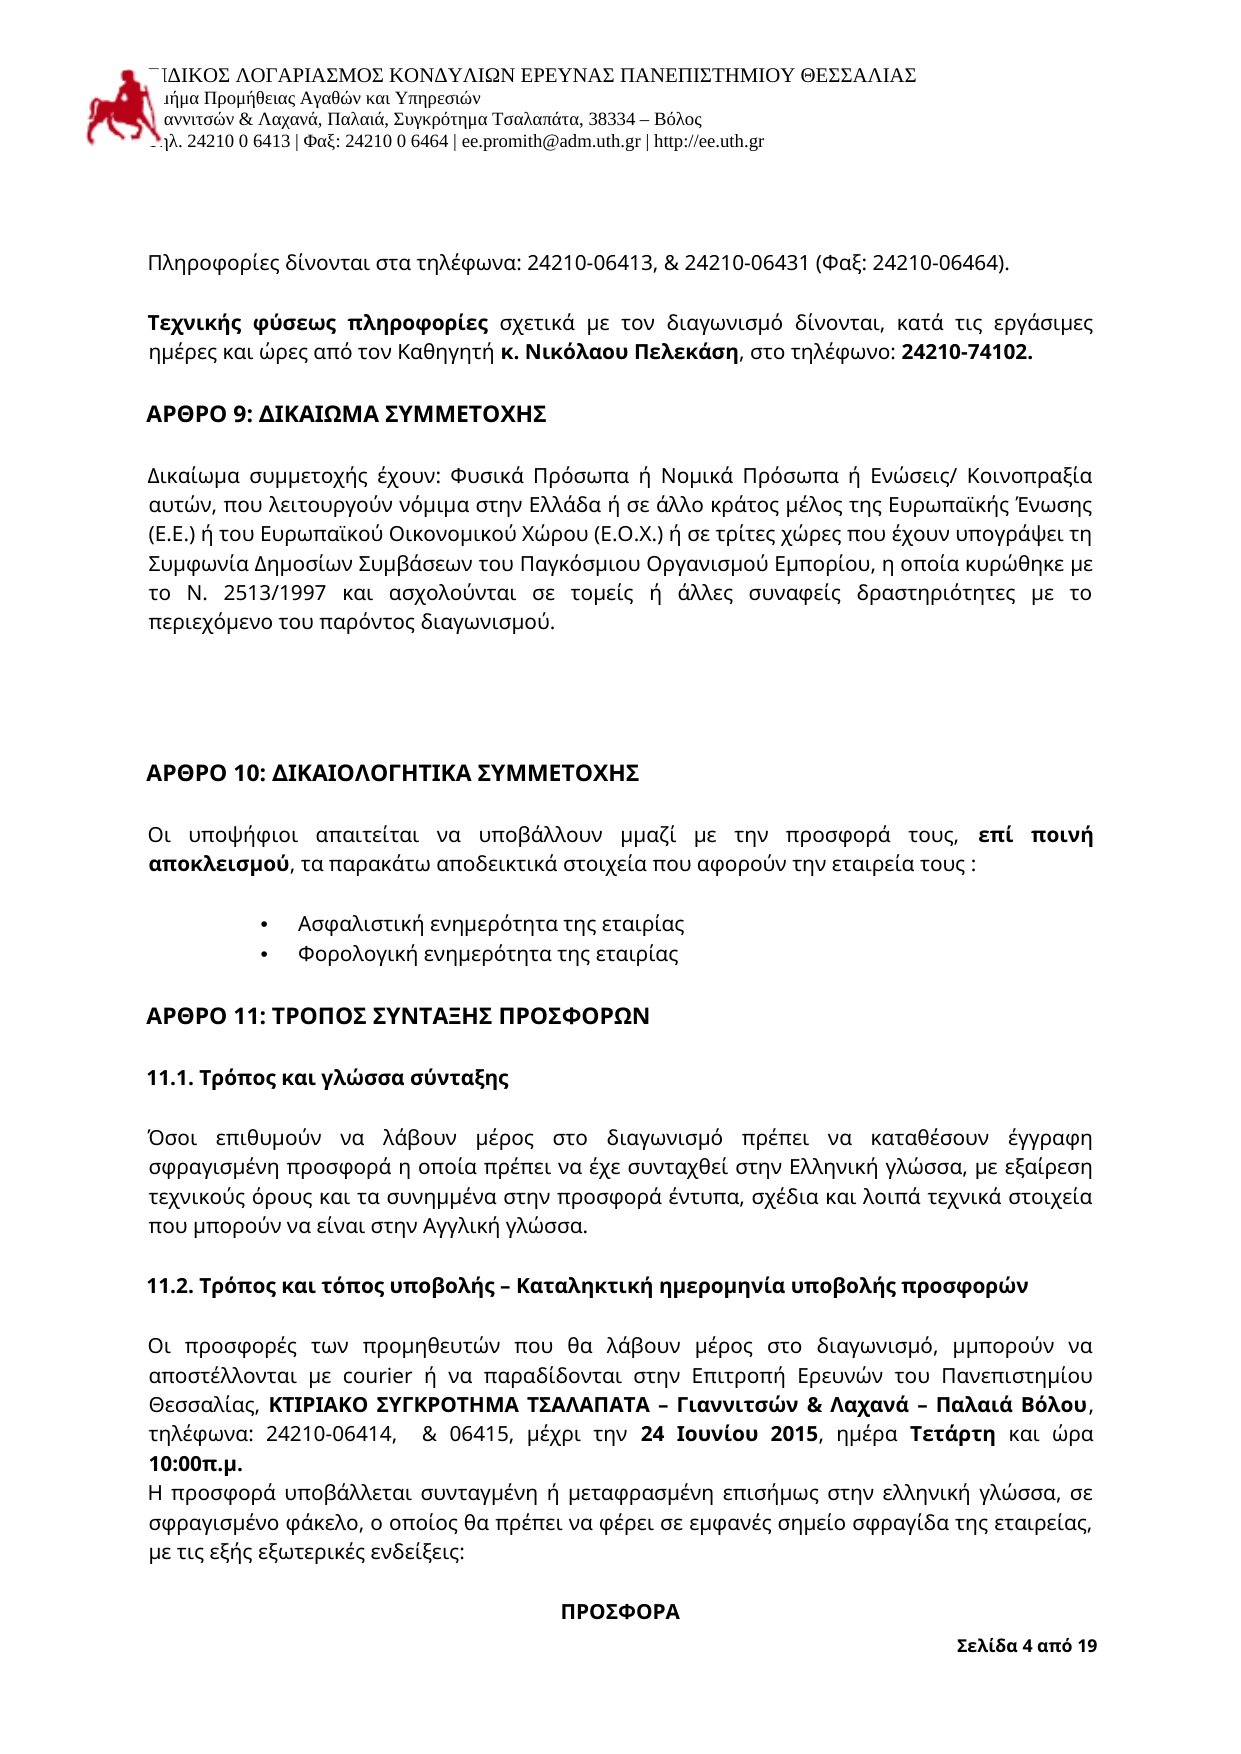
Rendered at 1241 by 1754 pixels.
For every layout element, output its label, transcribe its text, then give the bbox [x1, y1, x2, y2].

text Πληροφορίες δίνονται στα τηλέφωνα: 24210-06413, & 24210-06431 (Φαξ: 24210-06464). [147, 248, 1094, 276]
subtitle ΑΡΘΡΟ 9: ∆ΙΚΑΙΩΜΑ ΣΥΜΜΕΤΟΧΗΣ [146, 398, 1093, 429]
subtitle ΑΡΘΡΟ 11: ΤΡΟΠΟΣ ΣΥΝΤΑΞΗΣ ΠΡΟΣΦΟΡΩΝ [146, 999, 1093, 1031]
subtitle 11.2. Τρόπος και τόπος υποβολής – Καταληκτική ημερομηνία υποβολής προσφορών [146, 1271, 1094, 1300]
subtitle 11.1. Τρόπος και γλώσσα σύνταξης [146, 1063, 1094, 1091]
text ΠΡΟΣΦΟΡΑ [146, 1597, 1094, 1626]
text Όσοι επιθυμούν να λάβουν μέρος στο διαγωνισµό πρέπει να καταθέσουν έγγραφη σφραγισμένη προσφορά η οποία πρέπει να έχε συνταχθεί στην Ελληνική γλώσσα, µε εξαίρεση τεχνικούς όρους και τα συνημμένα στην προσφορά έντυπα, σχέδια και λοιπά τεχνικά στοιχεία που μπορούν να είναι στην Αγγλική γλώσσα. [147, 1123, 1094, 1239]
list Φορολογική ενημερότητα της εταιρίας [260, 939, 1094, 968]
text Οι υποψήφιοι απαιτείται να υποβάλλουν µμαζί µε την προσφορά τους, επί ποινή αποκλεισμού, τα παρακάτω αποδεικτικά στοιχεία που αφορούν την εταιρεία τους : [147, 820, 1094, 878]
text Η προσφορά υποβάλλεται συνταγμένη ή μεταφρασμένη επισήμως στην ελληνική γλώσσα, σε σφραγισμένο φάκελο, ο οποίος θα πρέπει να φέρει σε εμφανές σημείο σφραγίδα της εταιρείας, µε τις εξής εξωτερικές ενδείξεις: [147, 1478, 1094, 1565]
text Τεχνικής φύσεως πληροφορίες σχετικά µε τον διαγωνισµό δίνονται, κατά τις εργάσιμες ημέρες και ώρες από τον Καθηγητή κ. Νικόλαου Πελεκάση, στο τηλέφωνο: 24210-74102. [147, 308, 1094, 366]
subtitle ΑΡΘΡΟ 10: ∆ΙΚΑΙΟΛΟΓΗΤΙΚΑ ΣΥΜΜΕΤΟΧΗΣ [146, 757, 1093, 788]
text Δικαίωμα συμμετοχής έχουν: Φυσικά Πρόσωπα ή Νομικά Πρόσωπα ή Ενώσεις/ Κοινοπραξία αυτών, που λειτουργούν νόμιμα στην Ελλάδα ή σε άλλο κράτος µέλος της Ευρωπαϊκής Ένωσης (Ε.Ε.) ή του Ευρωπαϊκού Οικονομικού Χώρου (Ε.Ο.Χ.) ή σε τρίτες χώρες που έχουν υπογράψει τη Συμφωνία Δημοσίων Συμβάσεων του Παγκόσμιου Οργανισμού Εμπορίου, η οποία κυρώθηκε µε το Ν. 2513/1997 και ασχολούνται σε τομείς ή άλλες συναφείς δραστηριότητες µε το περιεχόμενο του παρόντος διαγωνισμού. [147, 461, 1094, 636]
text Οι προσφορές των προμηθευτών που θα λάβουν μέρος στο διαγωνισμό, µμπορούν να αποστέλλονται µε courier ή να παραδίδονται στην Επιτροπή Ερευνών του Πανεπιστημίου Θεσσαλίας, ΚΤΙΡΙΑΚΟ ΣΥΓΚΡΟΤΗΜΑ ΤΣΑΛΑΠΑΤΑ – Γιαννιτσών & Λαχανά – Παλαιά Βόλου, τηλέφωνα: 24210-06414, & 06415, μέχρι την 24 Ιουνίου 2015, ημέρα Τετάρτη και ώρα 10:00π.µ. [147, 1332, 1094, 1477]
list Ασφαλιστική ενημερότητα της εταιρίας [260, 909, 1094, 938]
